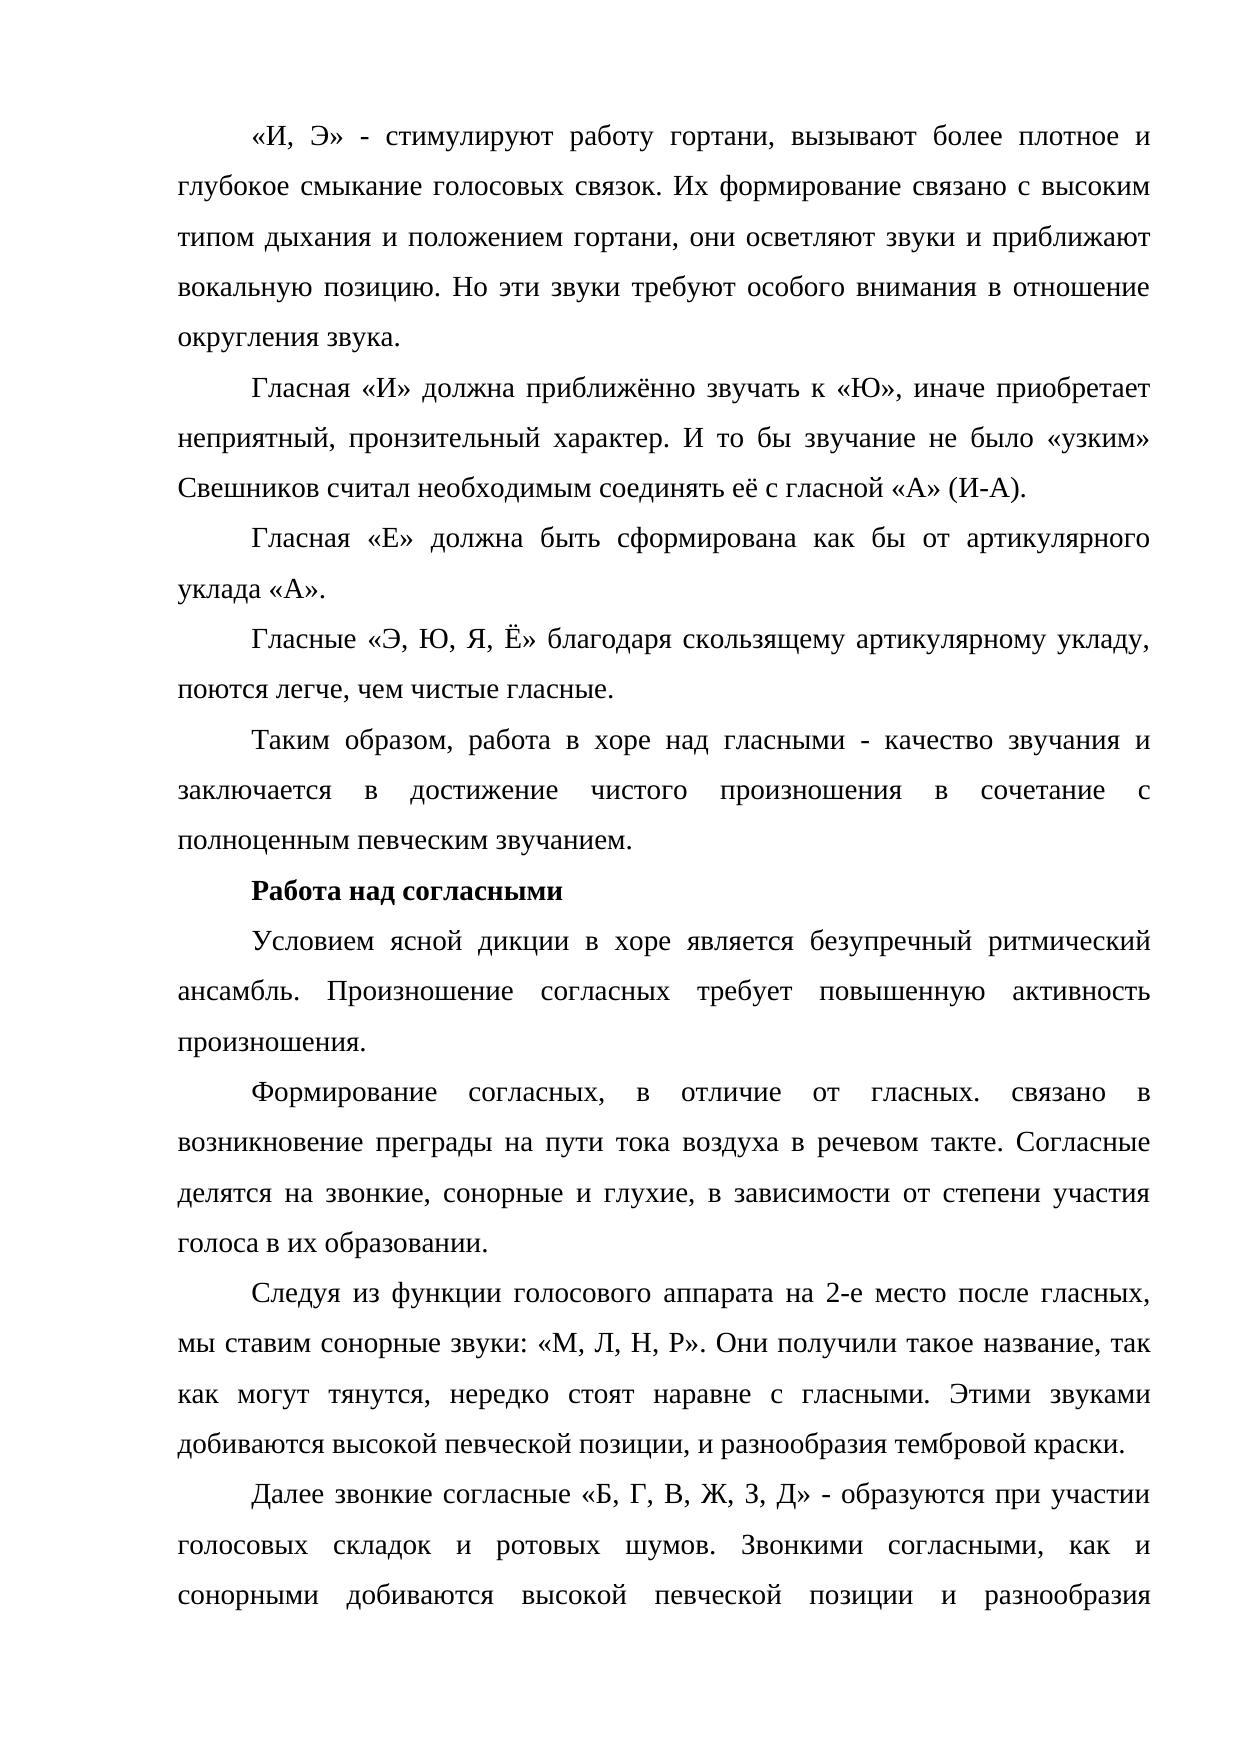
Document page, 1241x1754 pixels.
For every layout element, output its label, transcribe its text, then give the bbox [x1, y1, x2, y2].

text Следуя из функции голосового аппарата на 2-е место после гласных, мы ставим сонорные звуки: «М, Л, Н, Р». Они получили такое название, так как могут тянутся, нередко стоят наравне с гласными. Этими звуками добиваются высокой певческой позиции, и разнообразия тембровой краски. [177, 1275, 1152, 1460]
text Гласные «Э, Ю, Я, Ё» благодаря скользящему артикулярному укладу, поются легче, чем чистые гласные. [177, 621, 1152, 705]
text Условием ясной дикции в хоре является безупречный ритмический ансамбль. Произношение согласных требует повышенную активность произношения. [177, 923, 1152, 1057]
text «И, Э» - стимулируют работу гортани, вызывают более плотное и глубокое смыкание голосовых связок. Их формирование связано с высоким типом дыхания и положением гортани, они осветляют звуки и приближают вокальную позицию. Но эти звуки требуют особого внимания в отношение округления звука. [177, 118, 1152, 353]
text Формирование согласных, в отличие от гласных. связано в возникновение преграды на пути тока воздуха в речевом такте. Согласные делятся на звонкие, сонорные и глухие, в зависимости от степени участия голоса в их образовании. [177, 1074, 1152, 1258]
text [177, 1477, 1152, 1611]
text Гласная «Е» должна быть сформирована как бы от артикулярного уклада «А». [177, 521, 1152, 604]
text Таким образом, работа в хоре над гласными - качество звучания и заключается в достижение чистого произношения в сочетание с полноценным певческим звучанием. [177, 722, 1152, 856]
text Гласная «И» должна приближённо звучать к «Ю», иначе приобретает неприятный, пронзительный характер. И то бы звучание не было «узким» Свешников считал необходимым соединять её с гласной «А» (И-А). [177, 370, 1152, 504]
text Работа над согласными [177, 873, 1152, 906]
